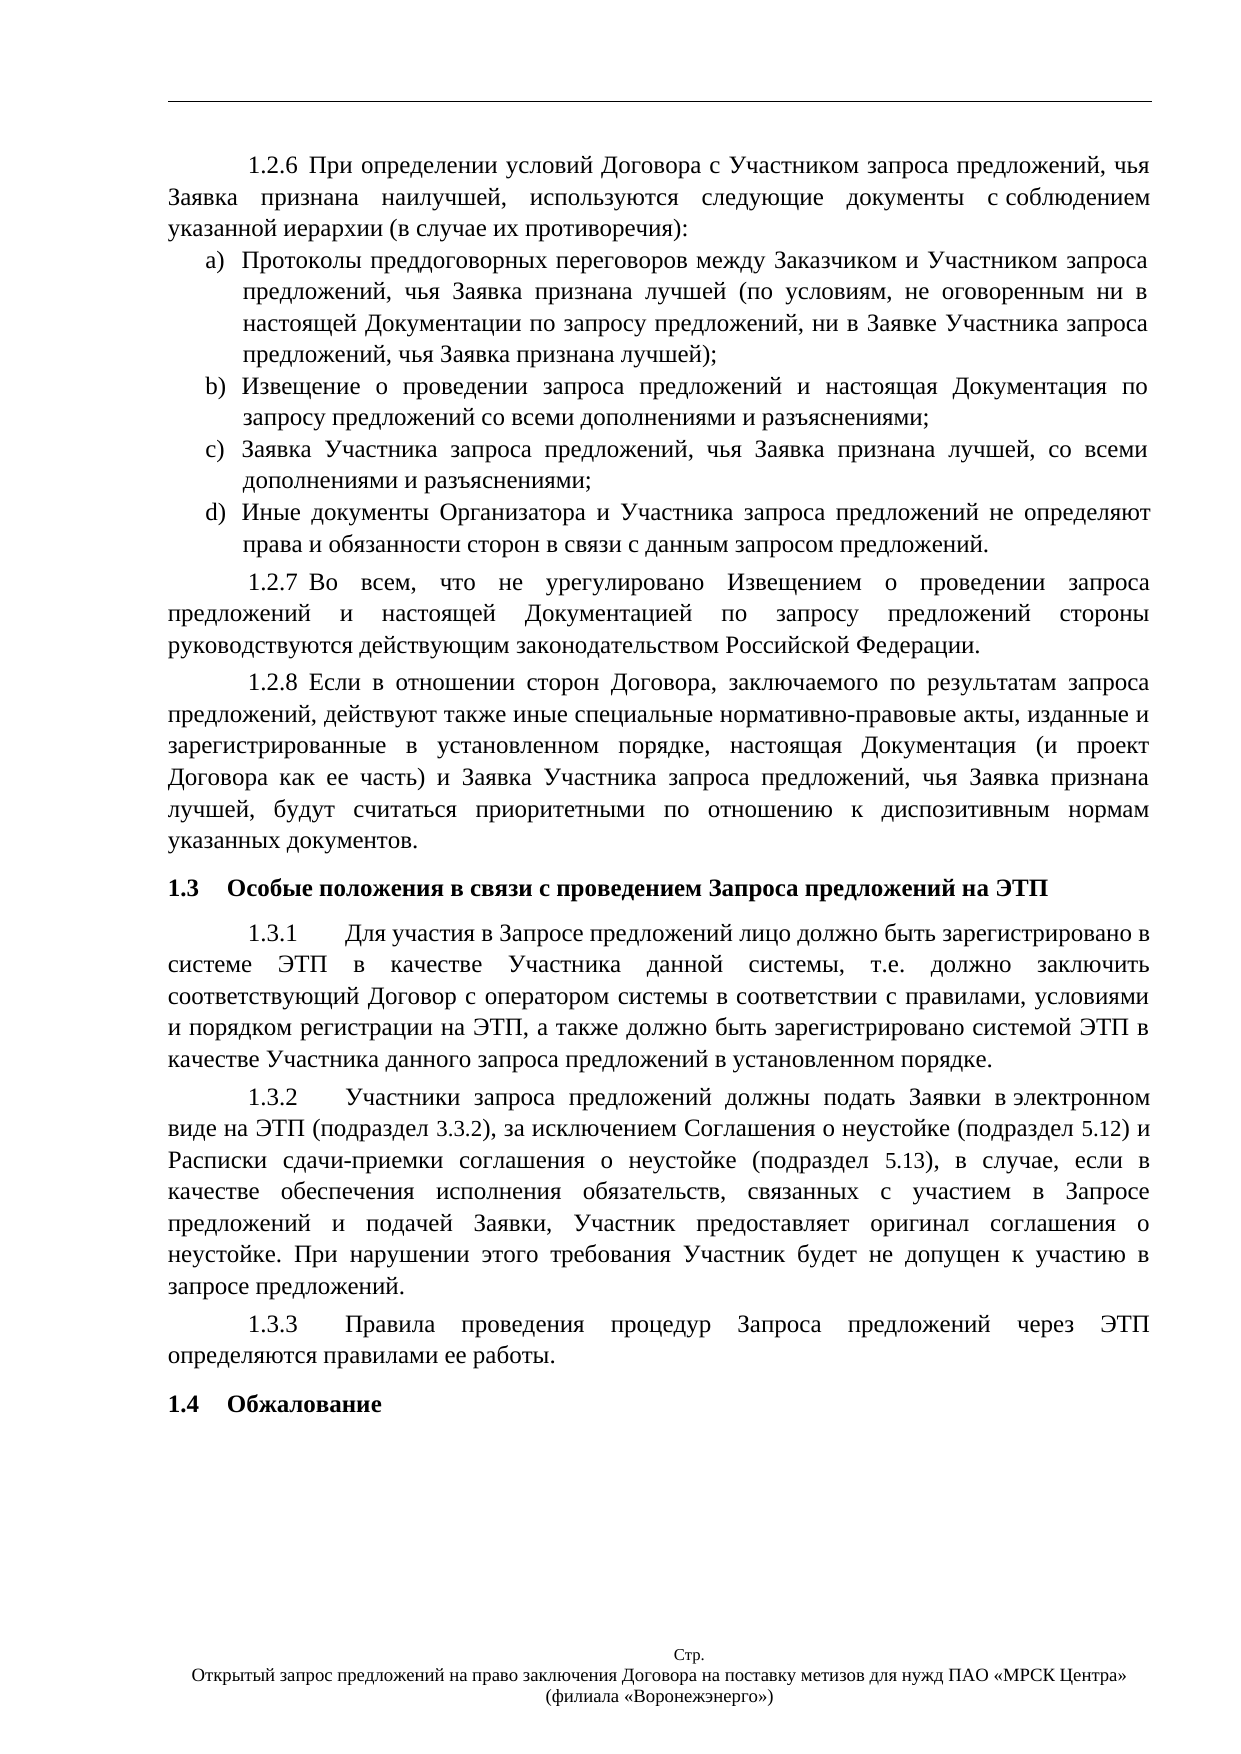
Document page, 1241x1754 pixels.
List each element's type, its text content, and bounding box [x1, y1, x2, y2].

list Для участия в Запросе предложений лицо должно быть зарегистрировано в системе ЭТП в качестве Участника данной системы, т.е. должно заключить соответствующий Договор с оператором системы в соответствии с правилами, условиями и порядком регистрации на ЭТП, а также должно быть зарегистрировано системой ЭТП в качестве Участника данного запроса предложений в установленном порядке. [168, 918, 1150, 1073]
subtitle Обжалование [168, 1389, 1152, 1417]
subtitle Особые положения в связи с проведением Запроса предложений на ЭТП [168, 873, 1152, 902]
list Участники запроса предложений должны подать Заявки в электронном виде на ЭТП (подраздел 3.3.2), за исключением Соглашения о неустойке (подраздел 5.12) и Расписки сдачи-приемки соглашения о неустойке (подраздел 5.13), в случае, если в качестве обеспечения исполнения обязательств, связанных с участием в Запросе предложений и подачей Заявки, Участник предоставляет оригинал соглашения о неустойке. При нарушении этого требования Участник будет не допущен к участию в запросе предложений. [168, 1082, 1150, 1300]
list При определении условий Договора с Участником запроса предложений, чья Заявка признана наилучшей, используются следующие документы с соблюдением указанной иерархии (в случае их противоречия): [168, 150, 1150, 242]
list Иные документы Организатора и Участника запроса предложений не определяют права и обязанности сторон в связи с данным запросом предложений. [205, 497, 1152, 557]
list Если в отношении сторон Договора, заключаемого по результатам запроса предложений, действуют также иные специальные нормативно-правовые акты, изданные и зарегистрированные в установленном порядке, настоящая Документация (и проект Договора как ее часть) и Заявка Участника запроса предложений, чья Заявка признана лучшей, будут считаться приоритетными по отношению к диспозитивным нормам указанных документов. [168, 667, 1150, 854]
list Протоколы преддоговорных переговоров между Заказчиком и Участником запроса предложений, чья Заявка признана лучшей (по условиям, не оговоренным ни в настоящей Документации по запросу предложений, ни в Заявке Участника запроса предложений, чья Заявка признана лучшей); [205, 245, 1149, 368]
list Правила проведения процедур Запроса предложений через ЭТП определяются правилами ее работы. [168, 1309, 1150, 1369]
list Во всем, что не урегулировано Извещением о проведении запроса предложений и настоящей Документацией по запросу предложений стороны руководствуются действующим законодательством Российской Федерации. [168, 567, 1150, 658]
list Заявка Участника запроса предложений, чья Заявка признана лучшей, со всеми дополнениями и разъяснениями; [205, 434, 1148, 494]
list Извещение о проведении запроса предложений и настоящая Документация по запросу предложений со всеми дополнениями и разъяснениями; [205, 371, 1148, 431]
